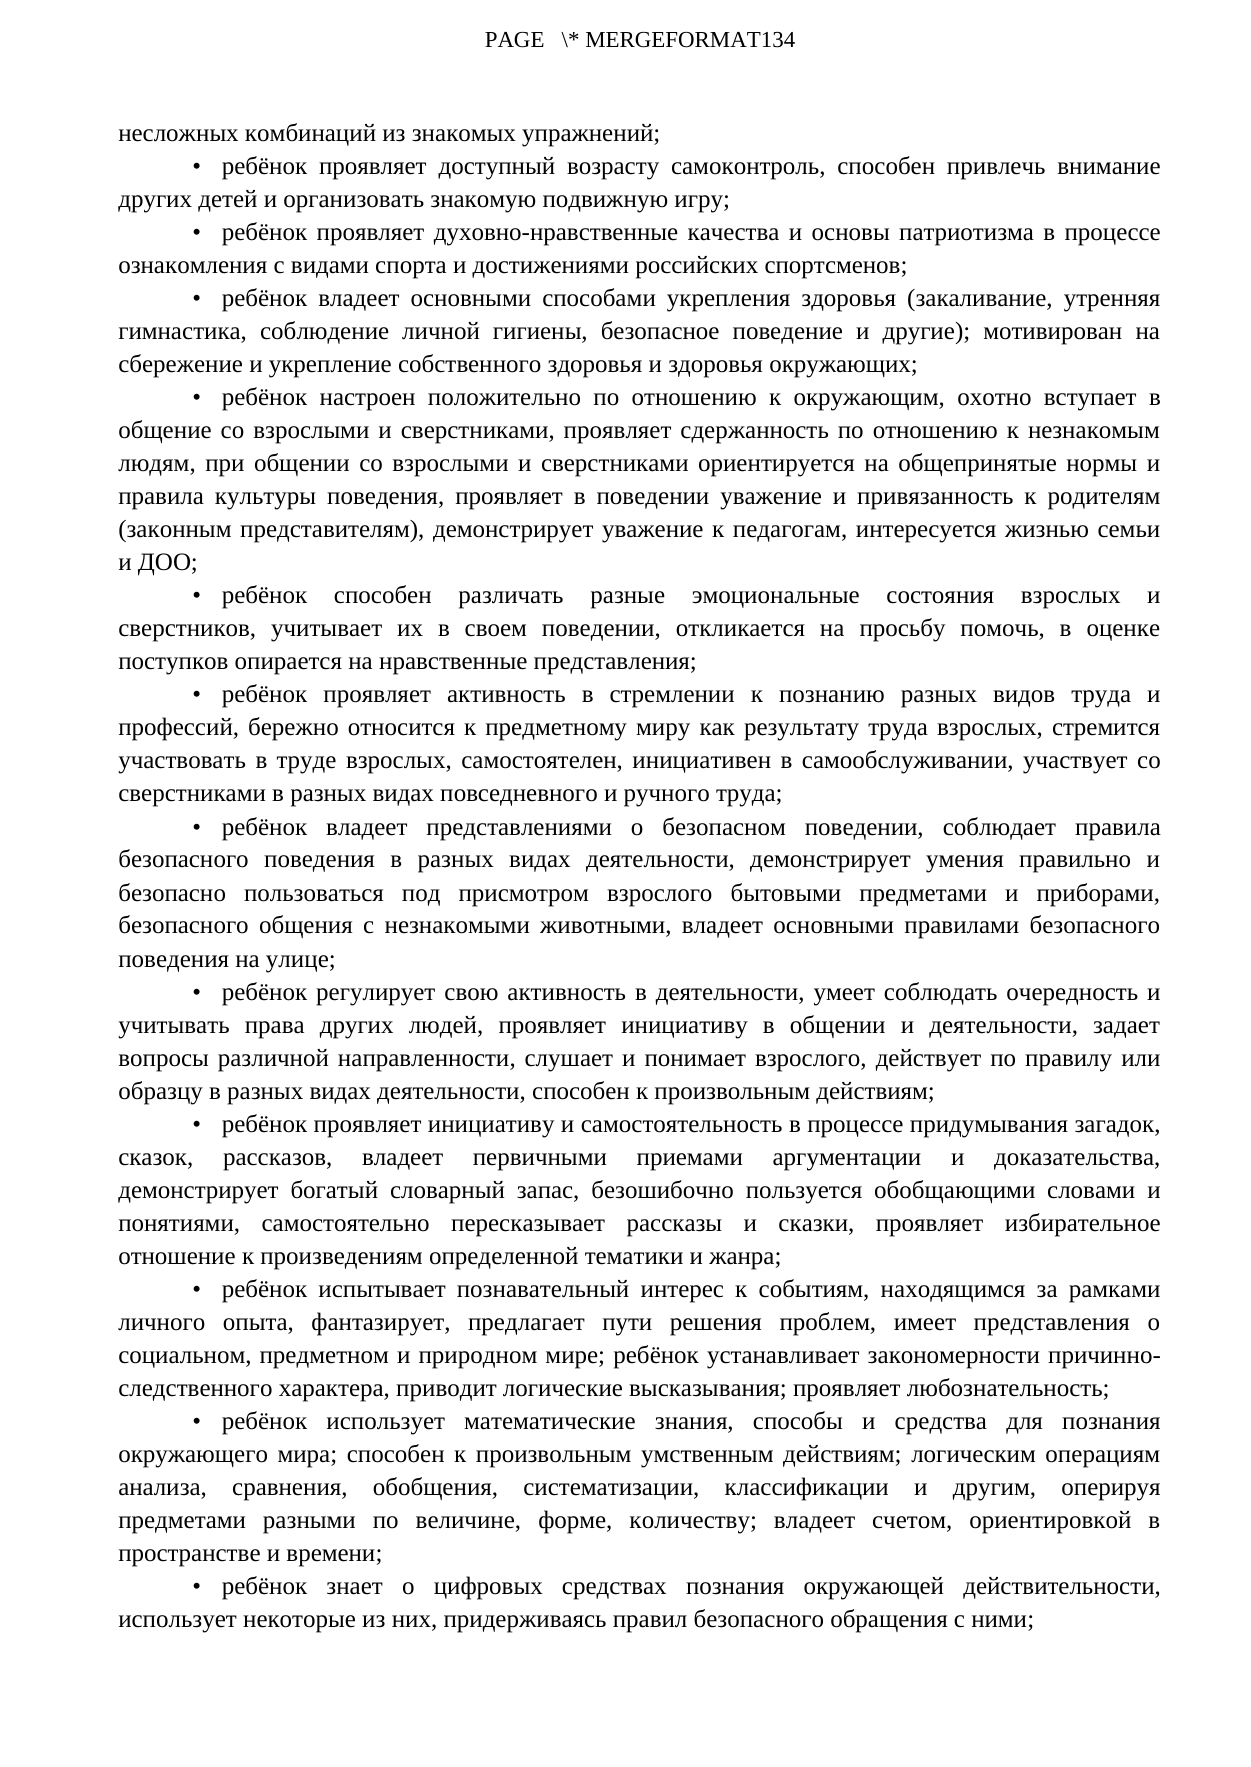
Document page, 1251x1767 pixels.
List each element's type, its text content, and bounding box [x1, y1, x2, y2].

list ребёнок проявляет доступный возрасту самоконтроль, способен привлечь внимание других детей и организовать знакомую подвижную игру; [118, 151, 1161, 213]
list ребёнок владеет основными способами укрепления здоровья (закаливание, утренняя гимнастика, соблюдение личной гигиены, безопасное поведение и другие); мотивирован на сбережение и укрепление собственного здоровья и здоровья окружающих; [118, 283, 1161, 378]
list ребёнок проявляет инициативу и самостоятельность в процессе придумывания загадок, сказок, рассказов, владеет первичными приемами аргументации и доказательства, демонстрирует богатый словарный запас, безошибочно пользуется обобщающими словами и понятиями, самостоятельно пересказывает рассказы и сказки, проявляет избирательное отношение к произведениям определенной тематики и жанра; [118, 1109, 1161, 1269]
list ребёнок владеет представлениями о безопасном поведении, соблюдает правила безопасного поведения в разных видах деятельности, демонстрирует умения правильно и безопасно пользоваться под присмотром взрослого бытовыми предметами и приборами, безопасного общения с незнакомыми животными, владеет основными правилами безопасного поведения на улице; [118, 812, 1161, 972]
list ребёнок проявляет духовно-нравственные качества и основы патриотизма в процессе ознакомления с видами спорта и достижениями российских спортсменов; [118, 217, 1161, 279]
list ребёнок испытывает познавательный интерес к событиям, находящимся за рамками личного опыта, фантазирует, предлагает пути решения проблем, имеет представления о социальном, предметном и природном мире; ребёнок устанавливает закономерности причинно-следственного характера, приводит логические высказывания; проявляет любознательность; [118, 1274, 1161, 1402]
list ребёнок проявляет активность в стремлении к познанию разных видов труда и профессий, бережно относится к предметному миру как результату труда взрослых, стремится участвовать в труде взрослых, самостоятелен, инициативен в самообслуживании, участвует со сверстниками в разных видах повседневного и ручного труда; [118, 679, 1161, 807]
list ребёнок использует математические знания, способы и средства для познания окружающего мира; способен к произвольным умственным действиям; логическим операциям анализа, сравнения, обобщения, систематизации, классификации и другим, оперируя предметами разными по величине, форме, количеству; владеет счетом, ориентировкой в пространстве и времени; [118, 1406, 1161, 1567]
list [118, 118, 1161, 147]
list ребёнок способен различать разные эмоциональные состояния взрослых и сверстников, учитывает их в своем поведении, откликается на просьбу помочь, в оценке поступков опирается на нравственные представления; [118, 580, 1161, 675]
list ребёнок знает о цифровых средствах познания окружающей действительности, использует некоторые из них, придерживаясь правил безопасного обращения с ними; [118, 1571, 1161, 1633]
list ребёнок настроен положительно по отношению к окружающим, охотно вступает в общение со взрослыми и сверстниками, проявляет сдержанность по отношению к незнакомым людям, при общении со взрослыми и сверстниками ориентируется на общепринятые нормы и правила культуры поведения, проявляет в поведении уважение и привязанность к родителям (законным представителям), демонстрирует уважение к педагогам, интересуется жизнью семьи и ДОО; [118, 382, 1161, 576]
list ребёнок регулирует свою активность в деятельности, умеет соблюдать очередность и учитывать права других людей, проявляет инициативу в общении и деятельности, задает вопросы различной направленности, слушает и понимает взрослого, действует по правилу или образцу в разных видах деятельности, способен к произвольным действиям; [118, 977, 1161, 1104]
